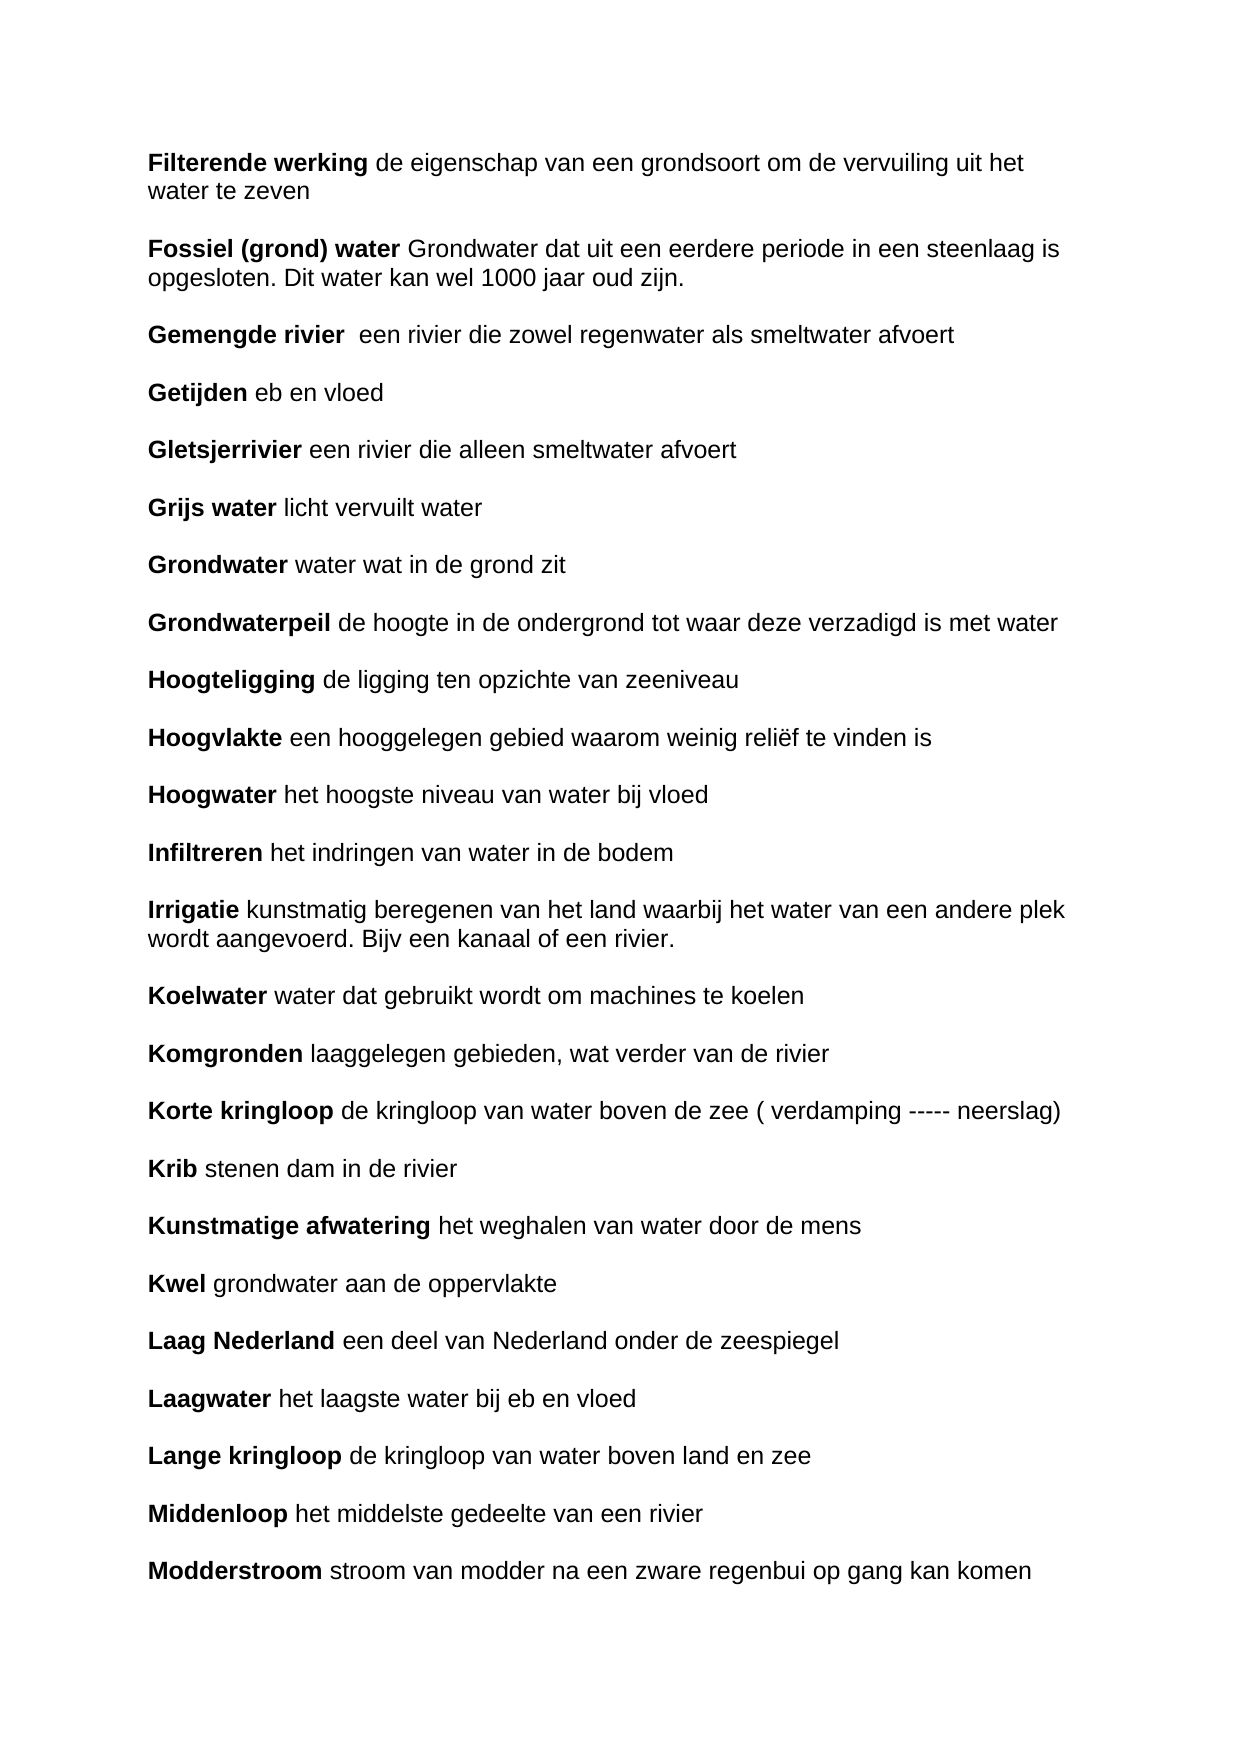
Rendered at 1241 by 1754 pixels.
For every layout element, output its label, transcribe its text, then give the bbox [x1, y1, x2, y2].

text Infiltreren het indringen van water in de bodem [148, 838, 1093, 866]
text Grijs water licht vervuilt water [148, 493, 1093, 521]
text Grondwater water wat in de grond zit [148, 550, 1093, 579]
text Hoogvlakte een hooggelegen gebied waarom weinig reliëf te vinden is [148, 723, 1093, 751]
text Komgronden laaggelegen gebieden, wat verder van de rivier [148, 1039, 1093, 1068]
text Laagwater het laagste water bij eb en vloed [148, 1384, 1093, 1413]
text Hoogteligging de ligging ten opzichte van zeeniveau [148, 665, 1093, 694]
text Kunstmatige afwatering het weghalen van water door de mens [148, 1211, 1093, 1240]
text Korte kringloop de kringloop van water boven de zee ( verdamping ----- neerslag) [148, 1096, 1093, 1125]
text Laag Nederland een deel van Nederland onder de zeespiegel [148, 1326, 1093, 1355]
text Kwel grondwater aan de oppervlakte [148, 1269, 1093, 1298]
text Irrigatie kunstmatig beregenen van het land waarbij het water van een andere plek wordt aangevoerd. Bijv een kanaal of een rivier. [148, 895, 1093, 953]
text Gemengde rivier een rivier die zowel regenwater als smeltwater afvoert [148, 320, 1093, 349]
text Fossiel (grond) water Grondwater dat uit een eerdere periode in een steenlaag is opgesloten. Dit water kan wel 1000 jaar oud zijn. [148, 234, 1093, 291]
text Modderstroom stroom van modder na een zware regenbui op gang kan komen [148, 1556, 1093, 1585]
text Gletsjerrivier een rivier die alleen smeltwater afvoert [148, 435, 1093, 464]
text Getijden eb en vloed [148, 378, 1093, 406]
text Middenloop het middelste gedeelte van een rivier [148, 1499, 1093, 1528]
text Grondwaterpeil de hoogte in de ondergrond tot waar deze verzadigd is met water [148, 608, 1093, 636]
text Lange kringloop de kringloop van water boven land en zee [148, 1441, 1093, 1470]
text Filterende werking de eigenschap van een grondsoort om de vervuiling uit het water te zeven [148, 148, 1093, 205]
text Krib stenen dam in de rivier [148, 1154, 1093, 1183]
text Koelwater water dat gebruikt wordt om machines te koelen [148, 981, 1093, 1010]
text Hoogwater het hoogste niveau van water bij vloed [148, 780, 1093, 809]
